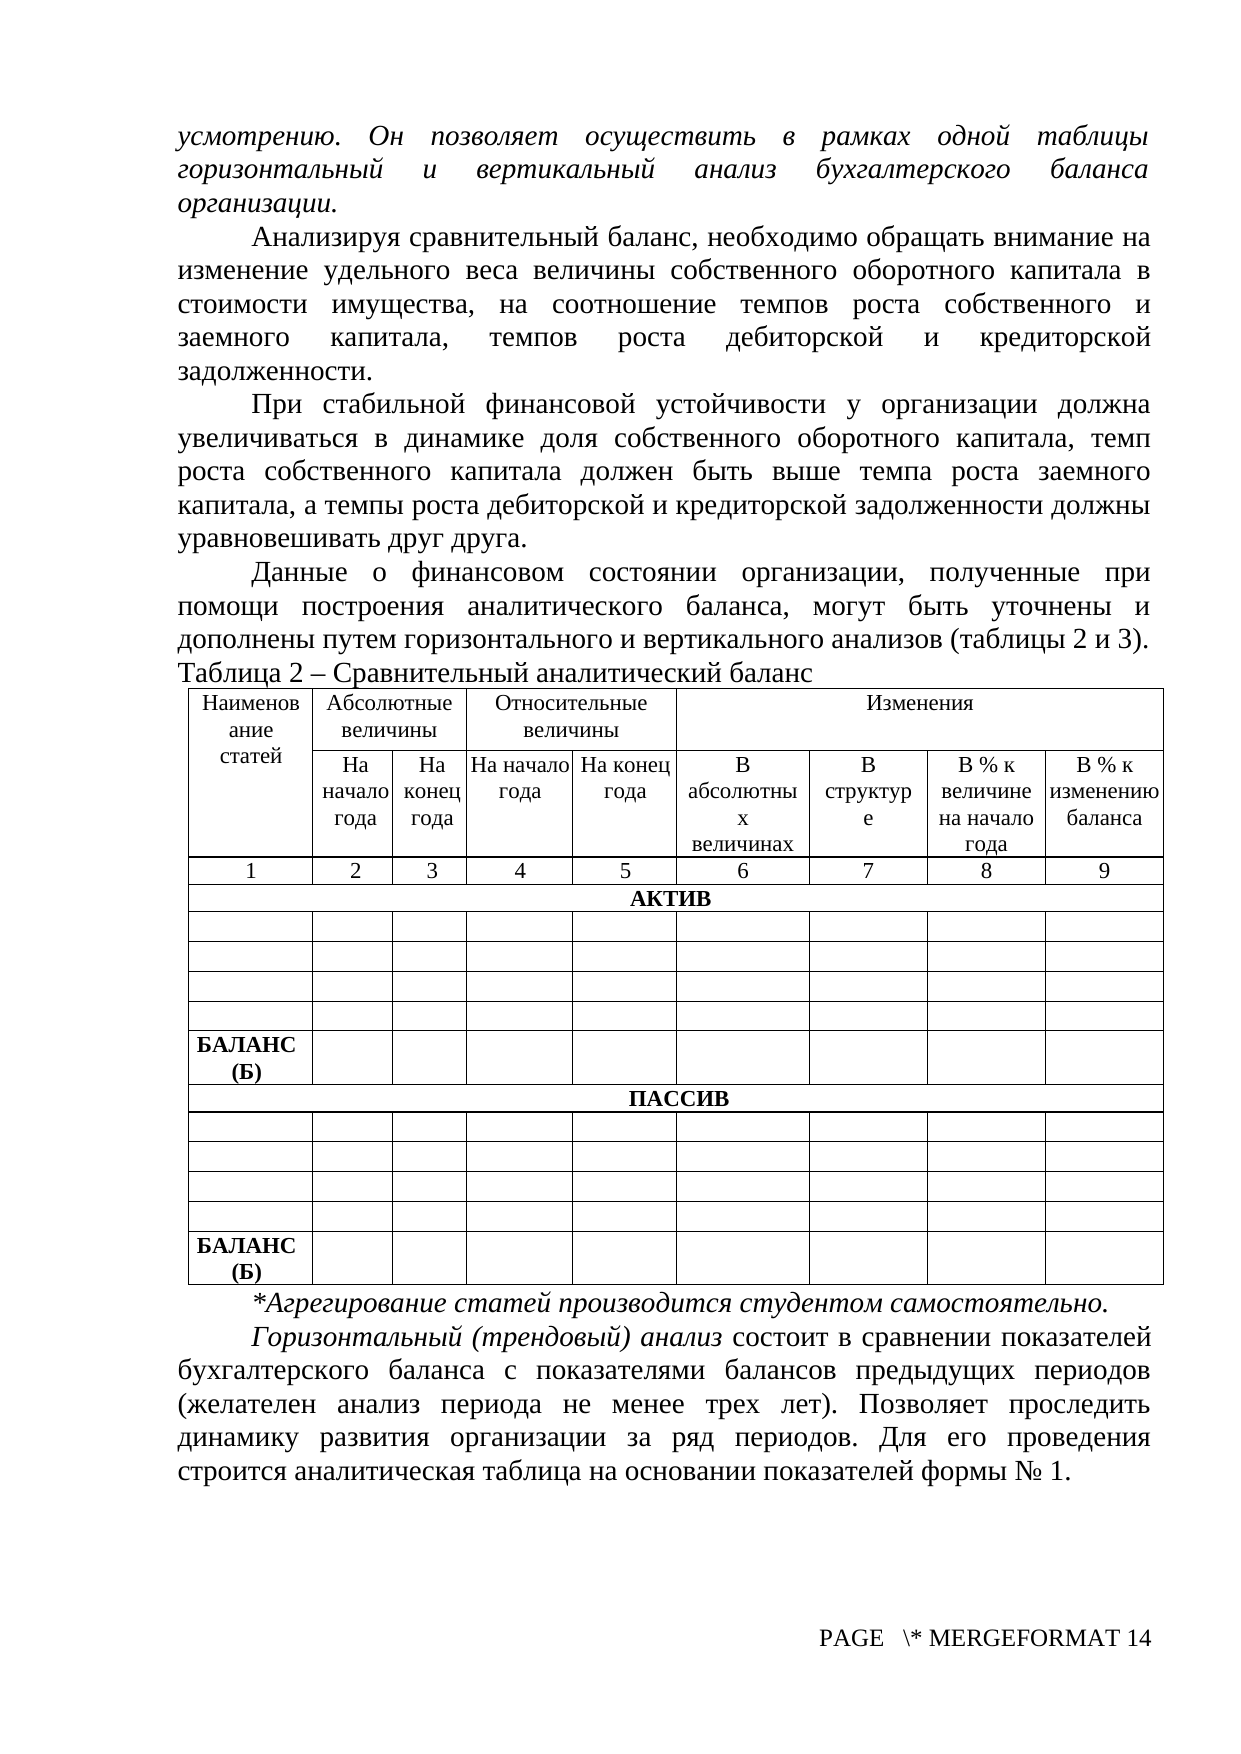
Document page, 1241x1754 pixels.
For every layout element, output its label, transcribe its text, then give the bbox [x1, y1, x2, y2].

table_cell На конец года [573, 751, 676, 856]
table_cell [810, 1113, 927, 1141]
table_cell [1046, 942, 1163, 971]
table_cell ПАССИВ [189, 1085, 1163, 1111]
table_cell В структуре [810, 751, 927, 856]
table_cell 5 [573, 858, 676, 884]
table_cell [928, 912, 1045, 941]
table_cell [810, 1031, 927, 1084]
table_cell [393, 1031, 466, 1084]
table_cell [928, 1232, 1045, 1284]
table_cell [677, 972, 809, 1001]
table_cell [467, 1202, 572, 1231]
text *Агрегирование статей производится студентом самостоятельно. [177, 1285, 1152, 1319]
table_cell [189, 1142, 312, 1171]
table_cell [573, 1142, 676, 1171]
table_cell [189, 1002, 312, 1030]
table_cell [1046, 1172, 1163, 1201]
table_cell 8 [928, 858, 1045, 884]
table_cell [677, 1142, 809, 1171]
table_cell [573, 1232, 676, 1284]
table_cell [1046, 972, 1163, 1001]
table_cell [313, 1113, 392, 1141]
table_cell [677, 912, 809, 941]
table_cell [928, 1031, 1045, 1084]
table_cell На начало года [467, 751, 572, 856]
table_cell [393, 942, 466, 971]
table_cell [313, 1202, 392, 1231]
table_cell [810, 1002, 927, 1030]
table_cell [313, 1172, 392, 1201]
table_cell [313, 912, 392, 941]
table_cell [393, 912, 466, 941]
table_cell [573, 1202, 676, 1231]
table_cell [189, 1172, 312, 1201]
table_cell 7 [810, 858, 927, 884]
table_cell [928, 1002, 1045, 1030]
table_cell [928, 1142, 1045, 1171]
table_cell На конец года [393, 751, 466, 856]
table_cell [313, 1232, 392, 1284]
table_cell [467, 972, 572, 1001]
text Таблица 2 – Сравнительный аналитический баланс [177, 655, 1152, 688]
table_cell [677, 1031, 809, 1084]
table_cell 6 [677, 858, 809, 884]
table_cell БАЛАНС (Б) [189, 1031, 312, 1084]
table_cell [573, 1172, 676, 1201]
table_cell [928, 972, 1045, 1001]
table_cell В абсолютных величинах [677, 751, 809, 856]
table_cell [573, 1113, 676, 1141]
table_cell [393, 1142, 466, 1171]
table_cell [573, 912, 676, 941]
table_cell 3 [393, 858, 466, 884]
table_cell [573, 942, 676, 971]
table_cell [677, 1232, 809, 1284]
table_cell [928, 1172, 1045, 1201]
table_cell [313, 1002, 392, 1030]
table_header Наименование статей [189, 689, 312, 856]
table_cell [677, 1002, 809, 1030]
table_cell [189, 912, 312, 941]
table_cell [467, 1031, 572, 1084]
table_cell На начало года [313, 751, 392, 856]
table_cell [928, 1113, 1045, 1141]
table_cell [810, 1232, 927, 1284]
text Анализируя сравнительный баланс, необходимо обращать внимание на изменение удельного веса величины собственного оборотного капитала в стоимости имущества, на соотношение темпов роста собственного и заемного капитала, темпов роста дебиторской и кредиторской задолженности. [177, 219, 1152, 386]
table_cell [467, 1232, 572, 1284]
table_cell [393, 1002, 466, 1030]
table_cell [1046, 1142, 1163, 1171]
table_cell [313, 942, 392, 971]
table_cell [810, 912, 927, 941]
table_cell [810, 1142, 927, 1171]
table_header Абсолютные величины [313, 689, 466, 750]
table_cell [393, 1202, 466, 1231]
table_cell [677, 1172, 809, 1201]
table_cell [393, 972, 466, 1001]
table_cell [1046, 1113, 1163, 1141]
table_cell [189, 972, 312, 1001]
table_cell [677, 1202, 809, 1231]
table_cell [1046, 1202, 1163, 1231]
table_cell [467, 1142, 572, 1171]
table_cell [313, 1142, 392, 1171]
table_cell [189, 1202, 312, 1231]
table_cell [677, 942, 809, 971]
table_cell [573, 1002, 676, 1030]
table_cell [467, 1002, 572, 1030]
table_cell АКТИВ [189, 885, 1163, 911]
table_cell [467, 912, 572, 941]
table_cell В % к изменению баланса [1046, 751, 1163, 856]
table_cell [810, 1202, 927, 1231]
table_cell [467, 942, 572, 971]
table_cell [1046, 1031, 1163, 1084]
table_cell [393, 1172, 466, 1201]
table_cell [313, 1031, 392, 1084]
table_cell [677, 1113, 809, 1141]
table_cell [810, 972, 927, 1001]
table_cell [1046, 1232, 1163, 1284]
table_cell 9 [1046, 858, 1163, 884]
text Данные о финансовом состоянии организации, полученные при помощи построения аналитического баланса, могут быть уточнены и дополнены путем горизонтального и вертикального анализов (таблицы 2 и 3). [177, 554, 1152, 655]
text При стабильной финансовой устойчивости у организации должна увеличиваться в динамике доля собственного оборотного капитала, темп роста собственного капитала должен быть выше темпа роста заемного капитала, а темпы роста дебиторской и кредиторской задолженности должны уравновешивать друг друга. [177, 386, 1152, 554]
table_cell [573, 1031, 676, 1084]
table_cell [928, 1202, 1045, 1231]
table_cell [393, 1232, 466, 1284]
table_cell [573, 972, 676, 1001]
table_cell [1046, 912, 1163, 941]
table_cell В % к величине на начало года [928, 751, 1045, 856]
table_cell 4 [467, 858, 572, 884]
table_cell [810, 1172, 927, 1201]
table_cell [313, 972, 392, 1001]
table_cell [189, 942, 312, 971]
table_cell [1046, 1002, 1163, 1030]
table_cell [810, 942, 927, 971]
table_cell 2 [313, 858, 392, 884]
text Горизонтальный (трендовый) анализ состоит в сравнении показателей бухгалтерского баланса с показателями балансов предыдущих периодов (желателен анализ периода не менее трех лет). Позволяет проследить динамику развития организации за ряд периодов. Для его проведения строится аналитическая таблица на основании показателей формы № 1. [177, 1319, 1152, 1487]
table_cell [189, 1113, 312, 1141]
table_cell [928, 942, 1045, 971]
table_header Относительные величины [467, 689, 676, 750]
table_cell [393, 1113, 466, 1141]
table_header Изменения [677, 689, 1163, 750]
table_cell 1 [189, 858, 312, 884]
table_cell БАЛАНС (Б) [189, 1232, 312, 1284]
table_cell [467, 1172, 572, 1201]
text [177, 118, 1152, 219]
table_cell [467, 1113, 572, 1141]
